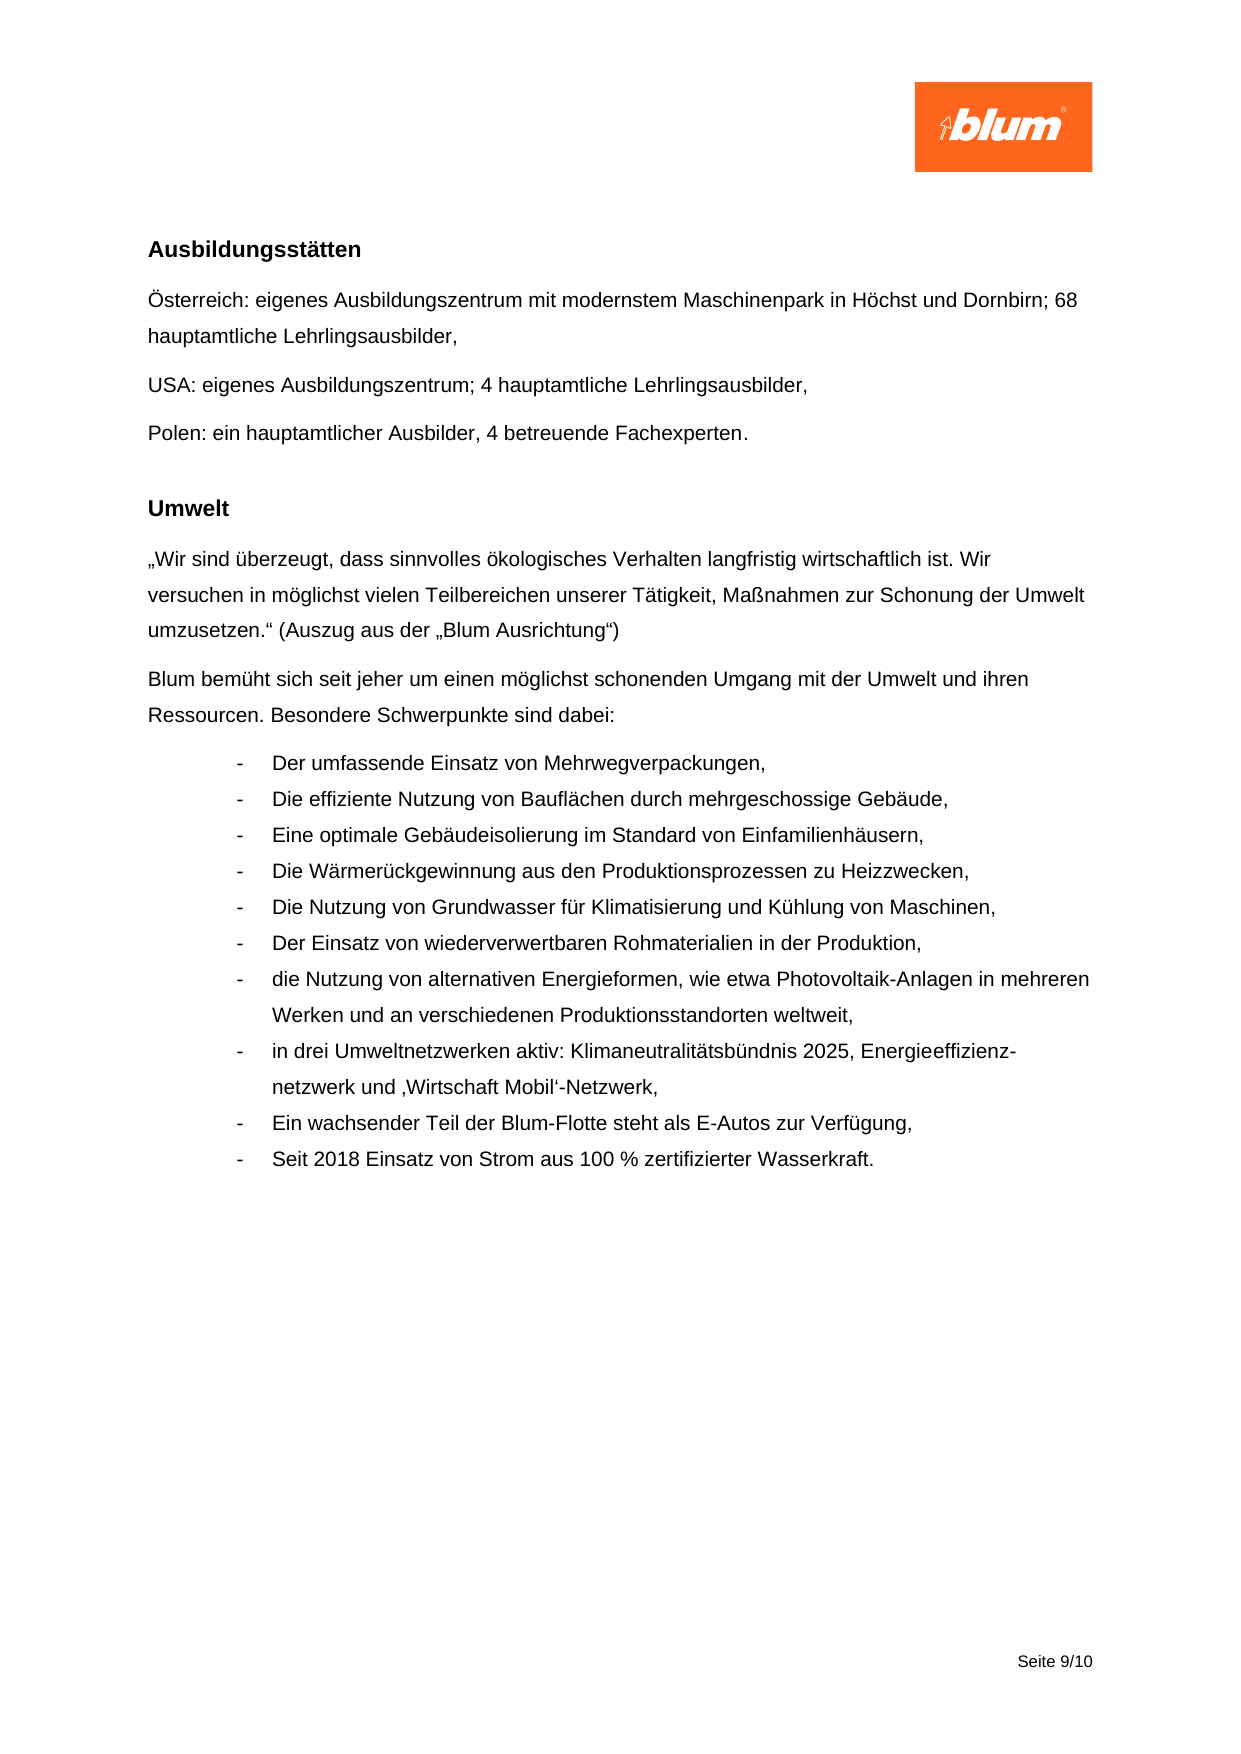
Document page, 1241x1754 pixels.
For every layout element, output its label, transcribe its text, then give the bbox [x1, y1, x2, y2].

text USA: eigenes Ausbildungszentrum; 4 hauptamtliche Lehrlingsausbilder, [148, 373, 1092, 397]
list Ein wachsender Teil der Blum-Flotte steht als E-Autos zur Verfügung, [236, 1111, 1092, 1134]
list Die Wärmerückgewinnung aus den Produktionsprozessen zu Heizzwecken, [236, 859, 1092, 883]
subtitle Umwelt [148, 494, 1092, 521]
list Seit 2018 Einsatz von Strom aus 100 % zertifizierter Wasserkraft. [236, 1146, 1092, 1170]
list in drei Umweltnetzwerken aktiv: Klimaneutralitätsbündnis 2025, Energieeffizienznetzwerk und ‚Wirtschaft Mobil‘-Netzwerk, [236, 1039, 1092, 1098]
list Eine optimale Gebäudeisolierung im Standard von Einfamilienhäusern, [236, 823, 1092, 847]
list Die Nutzung von Grundwasser für Klimatisierung und Kühlung von Maschinen, [236, 895, 1092, 919]
text „Wir sind überzeugt, dass sinnvolles ökologisches Verhalten langfristig wirtschaftlich ist. Wir versuchen in möglichst vielen Teilbereichen unserer Tätigkeit, Maßnahmen zur Schonung der Umwelt umzusetzen.“ (Auszug aus der „Blum Ausrichtung“) [148, 546, 1092, 642]
picture [914, 82, 1093, 172]
text Polen: ein hauptamtlicher Ausbilder, 4 betreuende Fachexperten. [148, 421, 1092, 445]
list Die effiziente Nutzung von Bauflächen durch mehrgeschossige Gebäude, [236, 787, 1092, 811]
list Der umfassende Einsatz von Mehrwegverpackungen, [236, 751, 1092, 775]
subtitle Ausbildungsstätten [148, 236, 1092, 263]
list die Nutzung von alternativen Energieformen, wie etwa Photovoltaik-Anlagen in mehreren Werken und an verschiedenen Produktionsstandorten weltweit, [236, 967, 1092, 1027]
text Blum bemüht sich seit jeher um einen möglichst schonenden Umgang mit der Umwelt und ihren Ressourcen. Besondere Schwerpunkte sind dabei: [148, 667, 1092, 727]
text Österreich: eigenes Ausbildungszentrum mit modernstem Maschinenpark in Höchst und Dornbirn; 68 hauptamtliche Lehrlingsausbilder, [148, 288, 1092, 348]
list Der Einsatz von wiederverwertbaren Rohmaterialien in der Produktion, [236, 931, 1092, 955]
